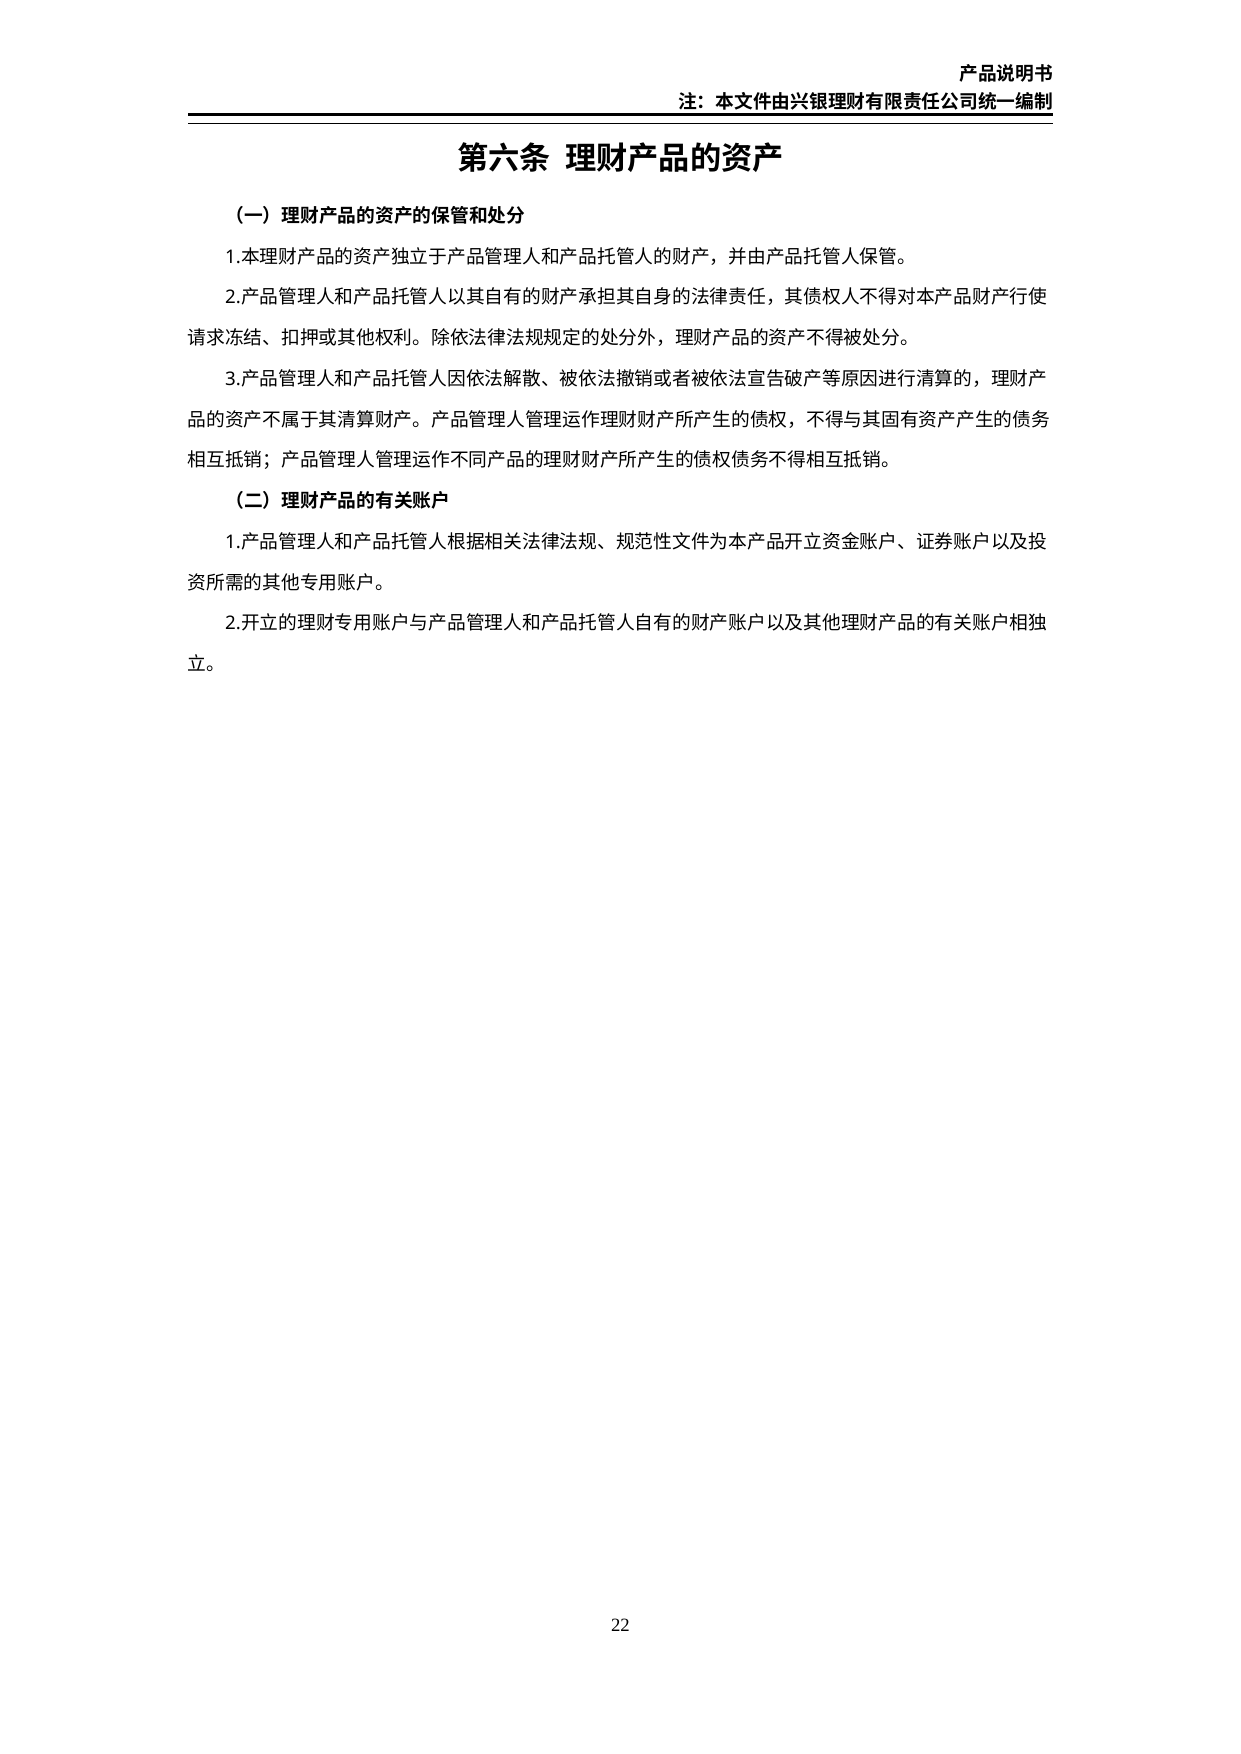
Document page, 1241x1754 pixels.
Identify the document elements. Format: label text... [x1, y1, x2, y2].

text 1.产品管理人和产品托管人根据相关法律法规、规范性文件为本产品开立资金账户、证券账户以及投资所需的其他专用账户。 [187, 527, 1053, 594]
subtitle 第六条 理财产品的资产 [187, 133, 1053, 178]
text 1.本理财产品的资产独立于产品管理人和产品托管人的财产，并由产品托管人保管。 [187, 241, 1053, 269]
text 2.产品管理人和产品托管人以其自有的财产承担其自身的法律责任，其债权人不得对本产品财产行使请求冻结、扣押或其他权利。除依法律法规规定的处分外，理财产品的资产不得被处分。 [187, 282, 1053, 350]
text （二）理财产品的有关账户 [187, 486, 1053, 513]
text 2.开立的理财专用账户与产品管理人和产品托管人自有的财产账户以及其他理财产品的有关账户相独立。 [187, 608, 1053, 676]
text （一）理财产品的资产的保管和处分 [187, 201, 1053, 228]
text 3.产品管理人和产品托管人因依法解散、被依法撤销或者被依法宣告破产等原因进行清算的，理财产品的资产不属于其清算财产。产品管理人管理运作理财财产所产生的债权，不得与其固有资产产生的债务相互抵销；产品管理人管理运作不同产品的理财财产所产生的债权债务不得相互抵销。 [187, 364, 1053, 472]
